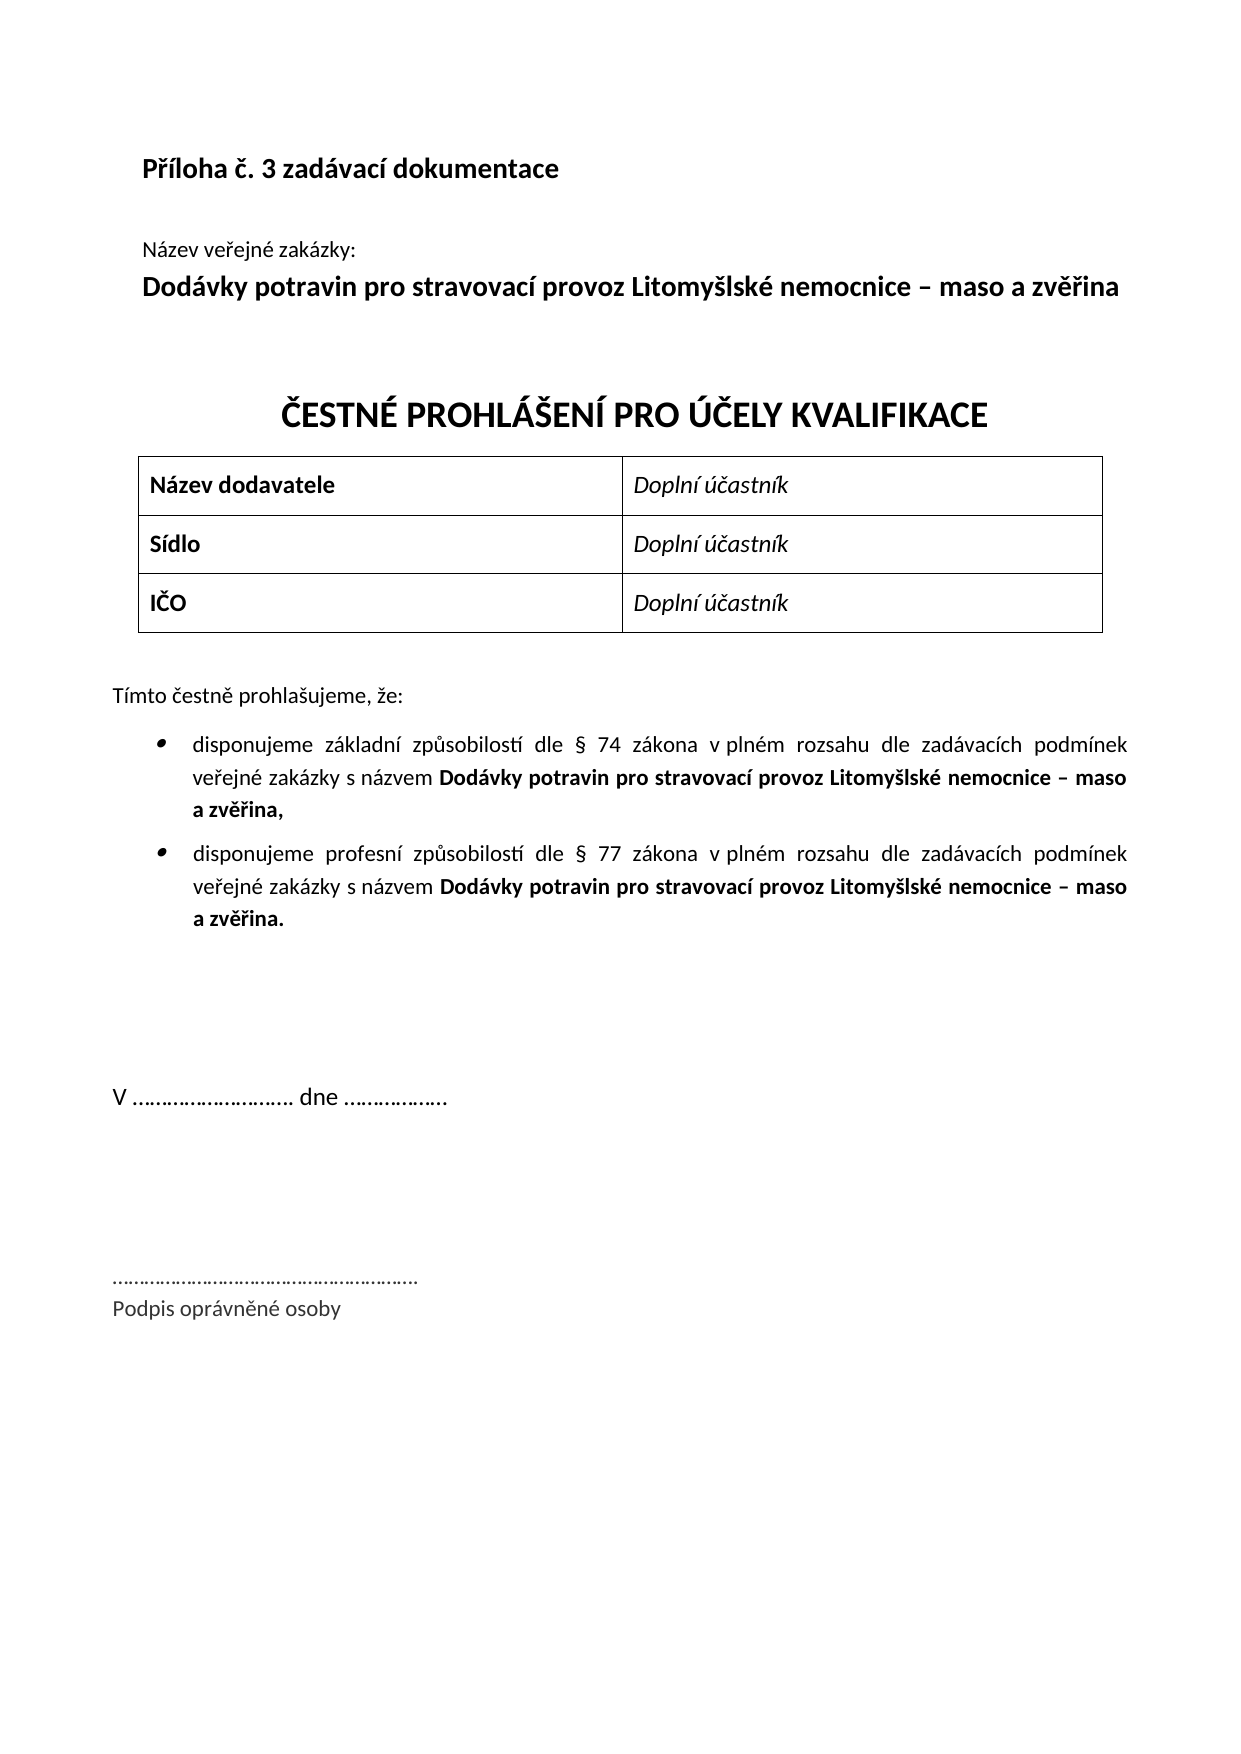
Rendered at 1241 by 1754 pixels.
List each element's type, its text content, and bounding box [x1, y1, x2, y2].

text …………………………………………………. [112, 1262, 1128, 1290]
text Název veřejné zakázky: [142, 236, 1128, 264]
table_header Název dodavatele [139, 457, 622, 514]
table_cell Sídlo [139, 516, 622, 573]
text Příloha č. 3 zadávací dokumentace [142, 150, 1128, 186]
text ČESTNÉ PROHLÁŠENÍ PRO ÚČELY KVALIFIKACE [142, 391, 1128, 436]
text Podpis oprávněné osoby [112, 1294, 1128, 1322]
table_cell Doplní účastník [623, 574, 1102, 632]
list disponujeme základní způsobilostí dle § 74 zákona v plném rozsahu dle zadávacích podmínek veřejné zakázky s názvem Dodávky potravin pro stravovací provoz Litomyšlské nemocnice – maso a zvěřina, [155, 731, 1128, 823]
table_cell Doplní účastník [623, 516, 1102, 573]
table_cell IČO [139, 574, 622, 632]
list disponujeme profesní způsobilostí dle § 77 zákona v plném rozsahu dle zadávacích podmínek veřejné zakázky s názvem Dodávky potravin pro stravovací provoz Litomyšlské nemocnice – maso a zvěřina. [155, 839, 1128, 932]
text Dodávky potravin pro stravovací provoz Litomyšlské nemocnice – maso a zvěřina [142, 268, 1128, 303]
text Tímto čestně prohlašujeme, že: [112, 682, 1128, 710]
table_header Doplní účastník [623, 457, 1102, 514]
text V ………………………. dne ……………… [112, 1082, 1128, 1112]
